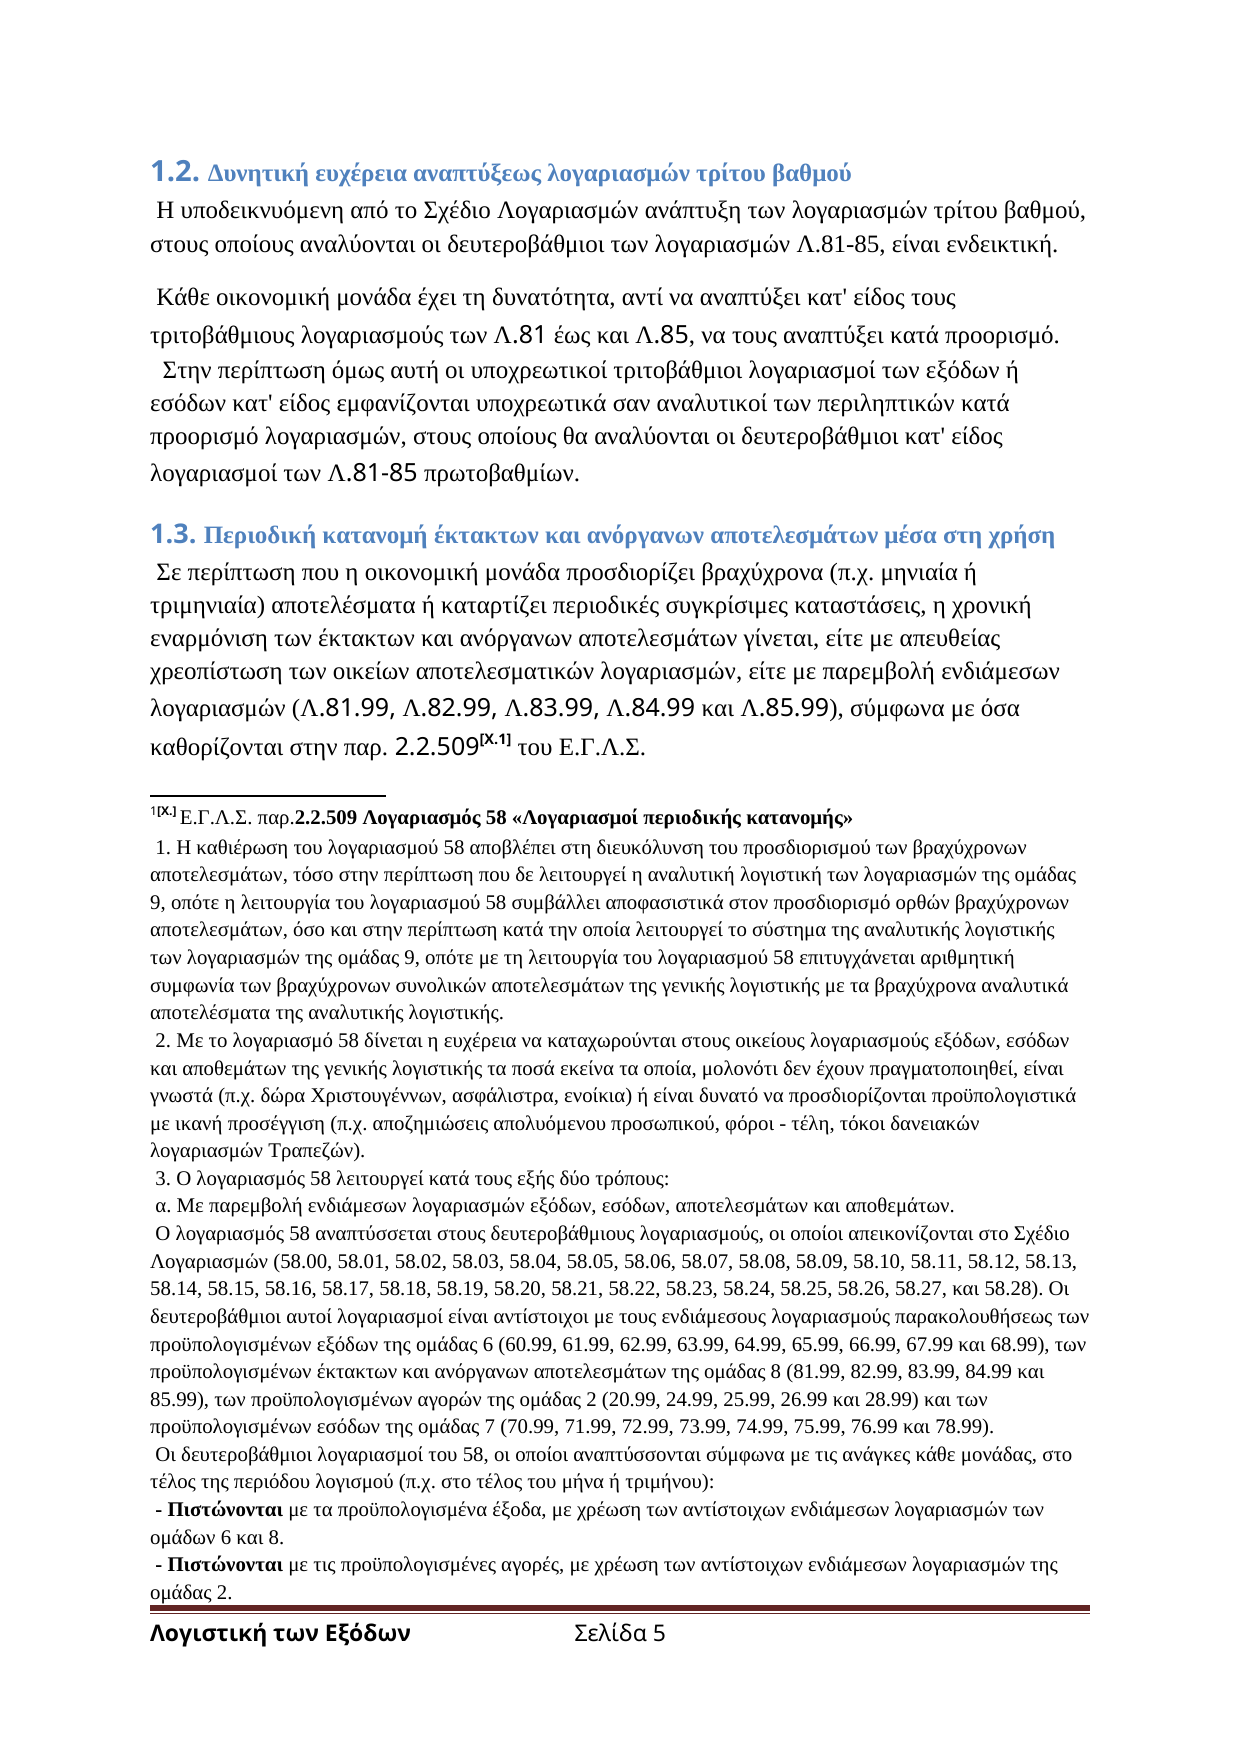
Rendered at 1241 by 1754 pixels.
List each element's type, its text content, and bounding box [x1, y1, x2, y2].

subtitle 1.2. Δυνητική ευχέρεια αναπτύξεως λογαριασμών τρίτου βαθμού [150, 150, 1090, 190]
text Η υποδεικνυόμενη από το Σχέδιο Λογαριασμών ανάπτυξη των λογαριασμών τρίτου βαθμού, στους οποίους αναλύονται οι δευτεροβάθμιοι των λογαριασμών Λ.81-85, είναι ενδεικτική. [150, 196, 1090, 257]
text Κάθε οικονομική μονάδα έχει τη δυνατότητα, αντί να αναπτύξει κατ' είδος τους τριτοβάθμιους λογαριασμούς των Λ.81 έως και Λ.85, να τους αναπτύξει κατά προορισμό. Στην περίπτωση όμως αυτή οι υποχρεωτικοί τριτοβάθμιοι λογαριασμοί των εξόδων ή εσόδων κατ' είδος εμφανίζονται υποχρεωτικά σαν αναλυτικοί των περιληπτικών κατά προορισμό λογαριασμών, στους οποίους θα αναλύονται οι δευτεροβάθμιοι κατ' είδος λογαριασμοί των Λ.81-85 πρωτοβαθμίων. [150, 282, 1090, 489]
subtitle 1.3. Περιοδική κατανομή έκτακτων και ανόργανων αποτελεσμάτων μέσα στη χρήση [150, 514, 1090, 551]
text Σε περίπτωση που η οικονομική μονάδα προσδιορίζει βραχύχρονα (π.χ. μηνιαία ή τριμηνιαία) αποτελέσματα ή καταρτίζει περιοδικές συγκρίσιμες καταστάσεις, η χρονική εναρμόνιση των έκτακτων και ανόργανων αποτελεσμάτων γίνεται, είτε με απευθείας χρεοπίστωση των οικείων αποτελεσματικών λογαριασμών, είτε με παρεμβολή ενδιάμεσων λογαριασμών (Λ.81.99, Λ.82.99, Λ.83.99, Λ.84.99 και Λ.85.99), σύμφωνα με όσα καθορίζονται στην παρ. 2.2.509[X.] του Ε.Γ.Λ.Σ. [150, 557, 1090, 763]
